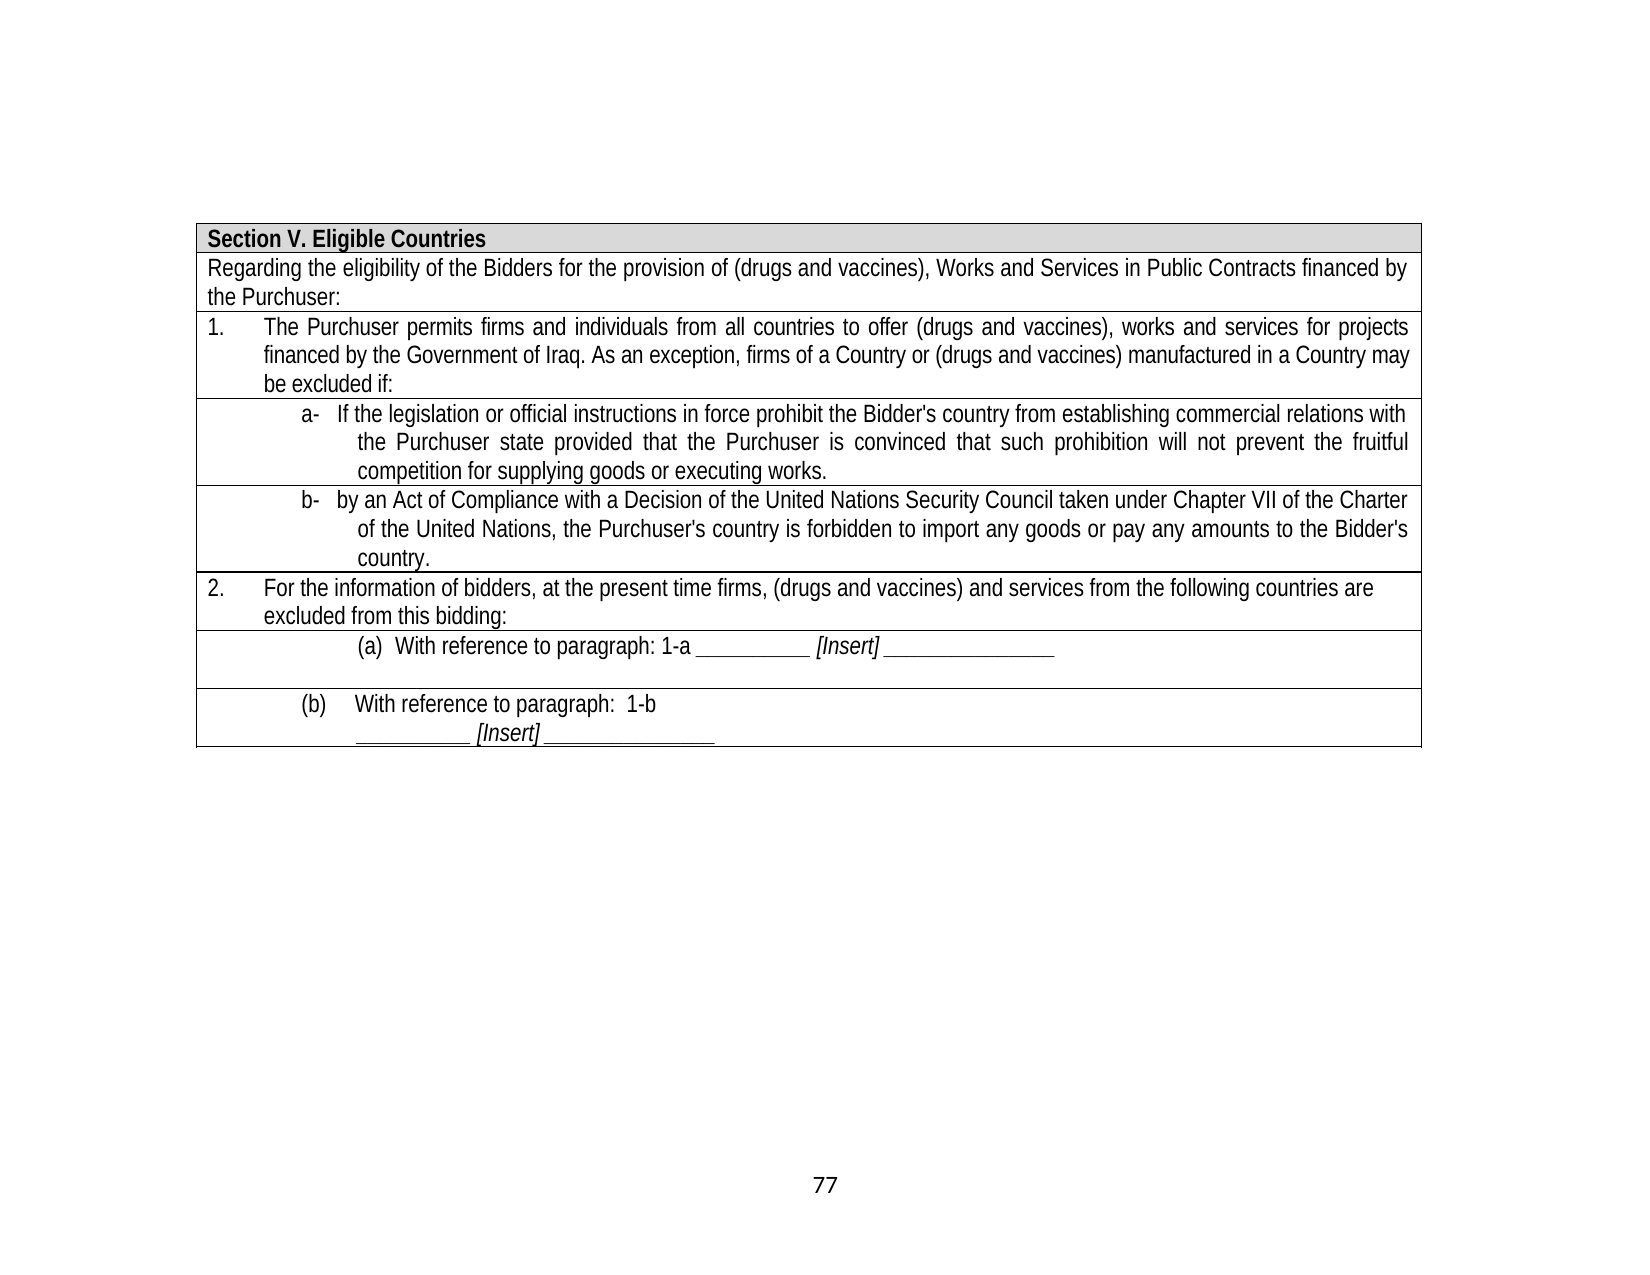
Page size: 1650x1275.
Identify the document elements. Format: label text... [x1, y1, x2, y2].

table_cell (a) With reference to paragraph: 1-a __________ [Insert] _______________ [197, 631, 1421, 688]
table_cell 1. The Purchuser permits firms and individuals from all countries to offer (drugs and vaccines), works and services for projects financed by the Government of Iraq. As an exception, firms of a Country or (drugs and vaccines) manufactured in a Country may be excluded if: [197, 312, 1421, 397]
table_header Section V. Eligible Countries [197, 224, 1421, 252]
table_cell (b) With reference to paragraph: 1-b __________ [Insert] _______________ [197, 689, 1421, 746]
table_cell a- If the legislation or official instructions in force prohibit the Bidder's country from establishing commercial relations with the Purchuser state provided that the Purchuser is convinced that such prohibition will not prevent the fruitful competition for supplying goods or executing works. [197, 399, 1421, 484]
table_cell b- by an Act of Compliance with a Decision of the United Nations Security Council taken under Chapter VII of the Charter of the United Nations, the Purchuser's country is forbidden to import any goods or pay any amounts to the Bidder's country. [197, 486, 1421, 571]
table_cell 2. For the information of bidders, at the present time firms, (drugs and vaccines) and services from the following countries are excluded from this bidding: [197, 573, 1421, 630]
table_cell Regarding the eligibility of the Bidders for the provision of (drugs and vaccines), Works and Services in Public Contracts financed by the Purchuser: [197, 253, 1421, 311]
